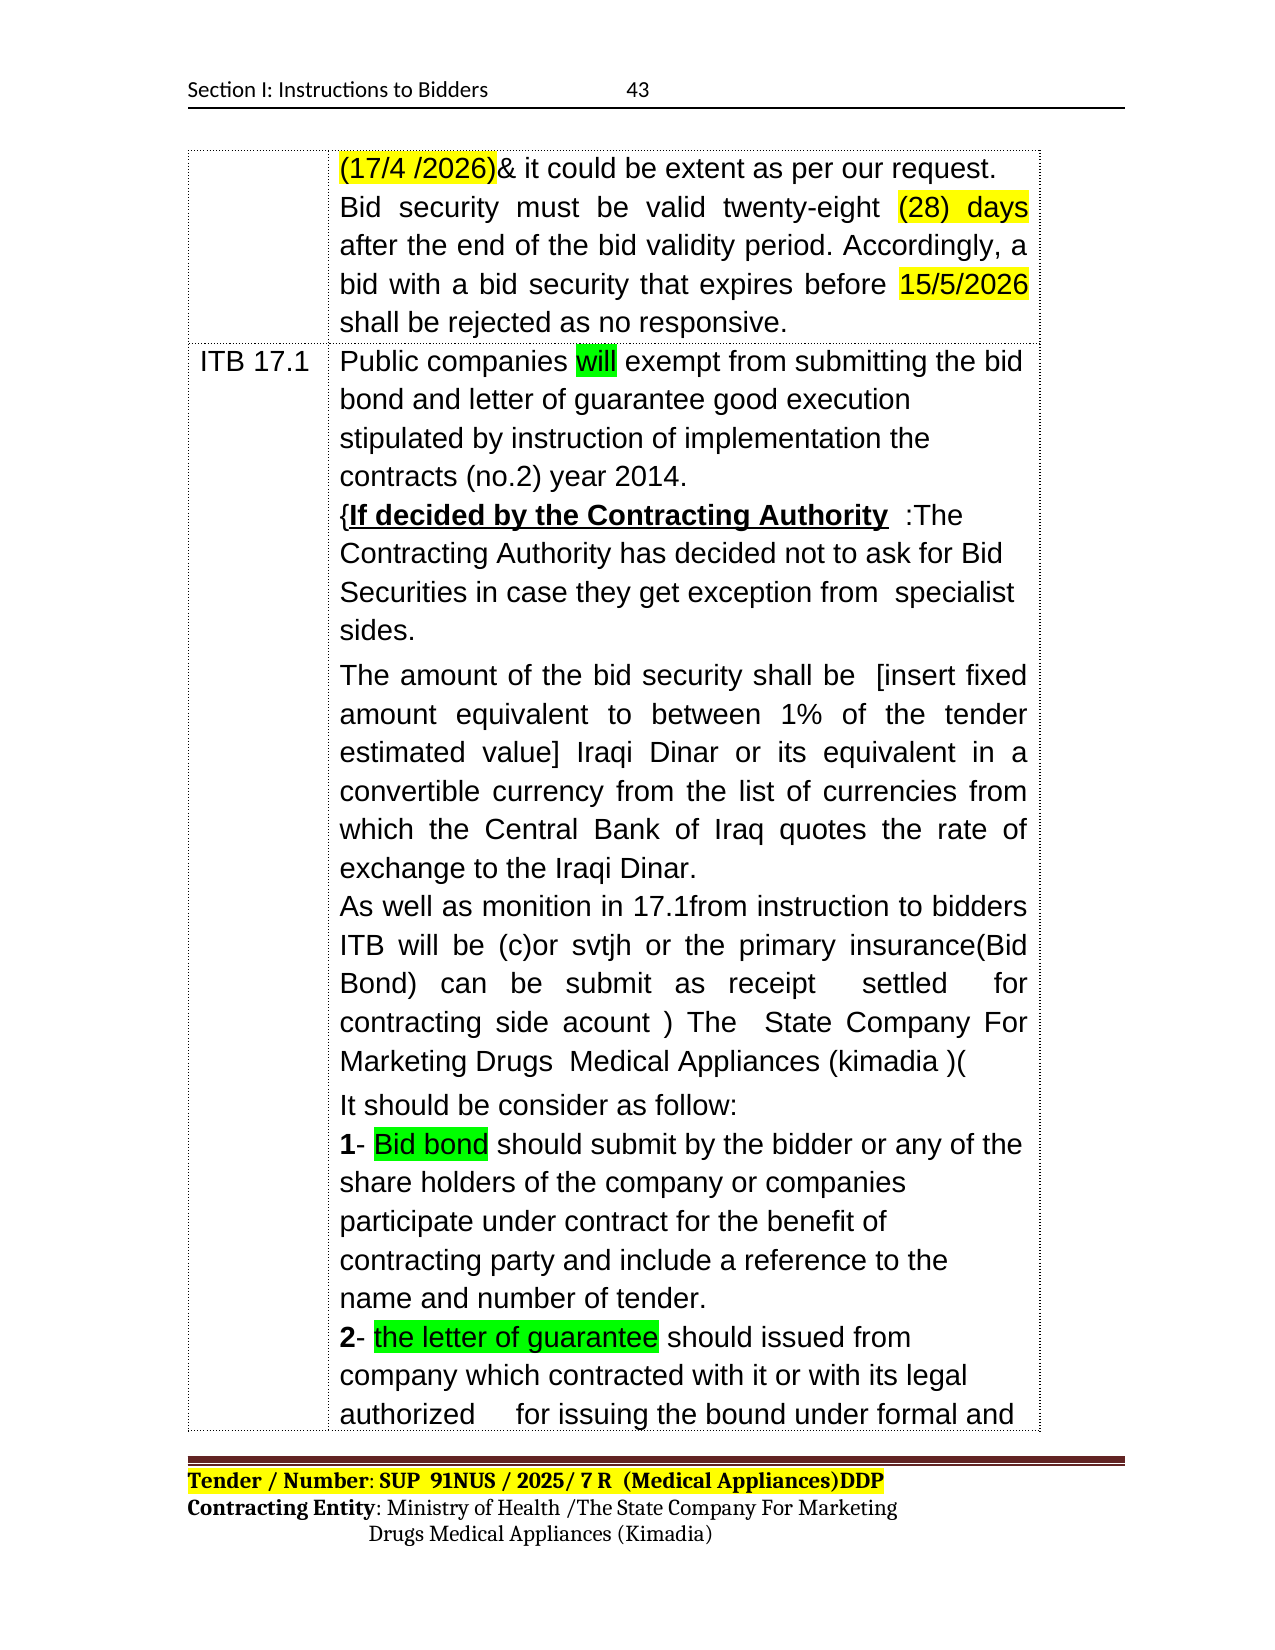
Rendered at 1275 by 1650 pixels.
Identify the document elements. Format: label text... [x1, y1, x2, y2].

table_cell ITB 16.1 [188, 150, 328, 343]
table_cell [328, 150, 1040, 343]
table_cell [328, 343, 1040, 1430]
table_cell ITB 17.1 [188, 343, 328, 1430]
